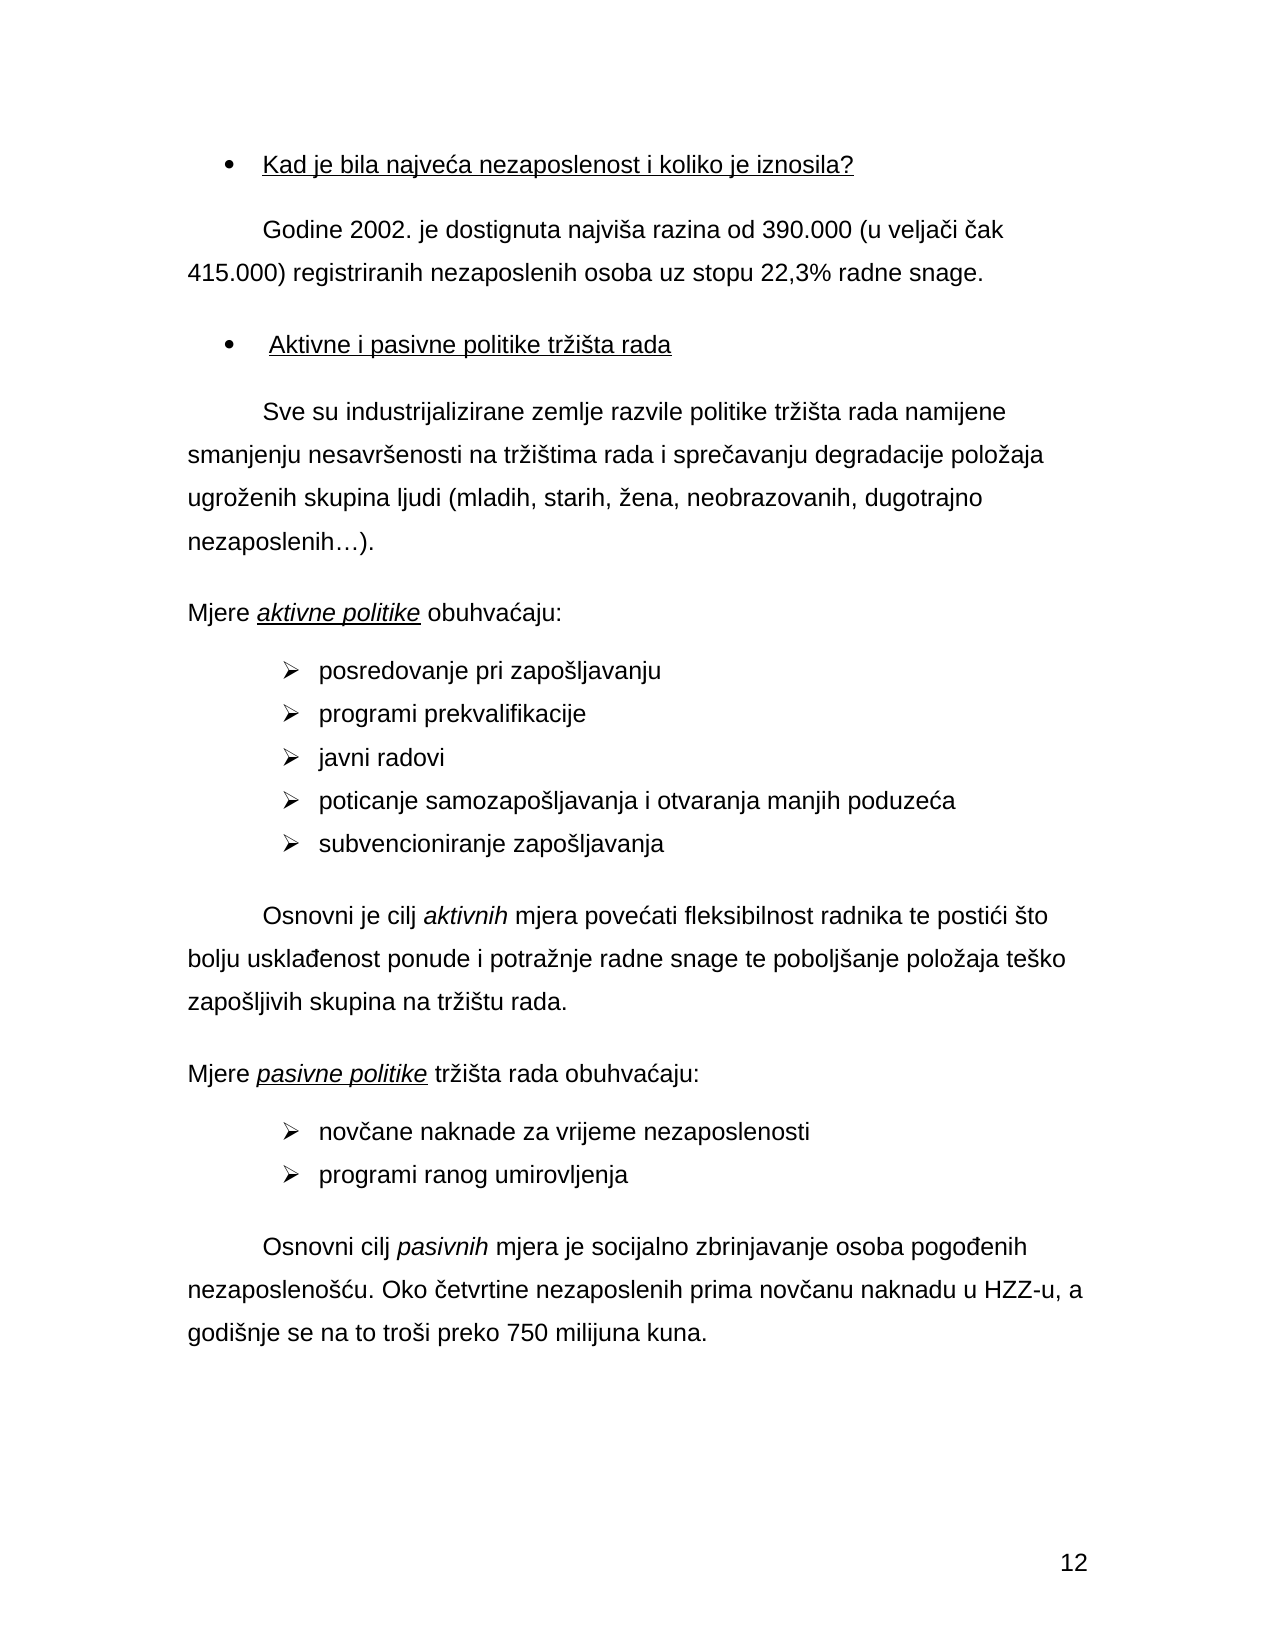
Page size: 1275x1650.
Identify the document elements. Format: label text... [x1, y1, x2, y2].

text Osnovni je cilj aktivnih mjera povećati fleksibilnost radnika te postići što bolju usklađenost ponude i potražnje radne snage te poboljšanje položaja teško zapošljivih skupina na tržištu rada. [187, 901, 1088, 1016]
text Mjere aktivne politike obuhvaćaju: [187, 598, 1088, 627]
list poticanje samozapošljavanja i otvaranja manjih poduzeća [281, 786, 1088, 814]
text Sve su industrijalizirane zemlje razvile politike tržišta rada namijene smanjenju nesavršenosti na tržištima rada i sprečavanju degradacije položaja ugroženih skupina ljudi (mladih, starih, žena, neobrazovanih, dugotrajno nezaposlenih…). [187, 397, 1088, 555]
list Kad je bila najveća nezaposlenost i koliko je iznosila? [225, 150, 1088, 179]
list Aktivne i pasivne politike tržišta rada [225, 330, 1088, 359]
list posredovanje pri zapošljavanju [281, 656, 1088, 685]
list subvencioniranje zapošljavanja [281, 829, 1088, 858]
list novčane naknade za vrijeme nezaposlenosti [281, 1117, 1088, 1146]
list programi prekvalifikacije [281, 699, 1088, 728]
list programi ranog umirovljenja [281, 1160, 1088, 1189]
text Godine 2002. je dostignuta najviša razina od 390.000 (u veljači čak 415.000) registriranih nezaposlenih osoba uz stopu 22,3% radne snage. [187, 215, 1088, 287]
text Mjere pasivne politike tržišta rada obuhvaćaju: [187, 1059, 1088, 1088]
text Osnovni cilj pasivnih mjera je socijalno zbrinjavanje osoba pogođenih nezaposlenošću. Oko četvrtine nezaposlenih prima novčanu naknadu u HZZ-u, a godišnje se na to troši preko 750 milijuna kuna. [187, 1232, 1088, 1347]
list javni radovi [281, 742, 1088, 771]
